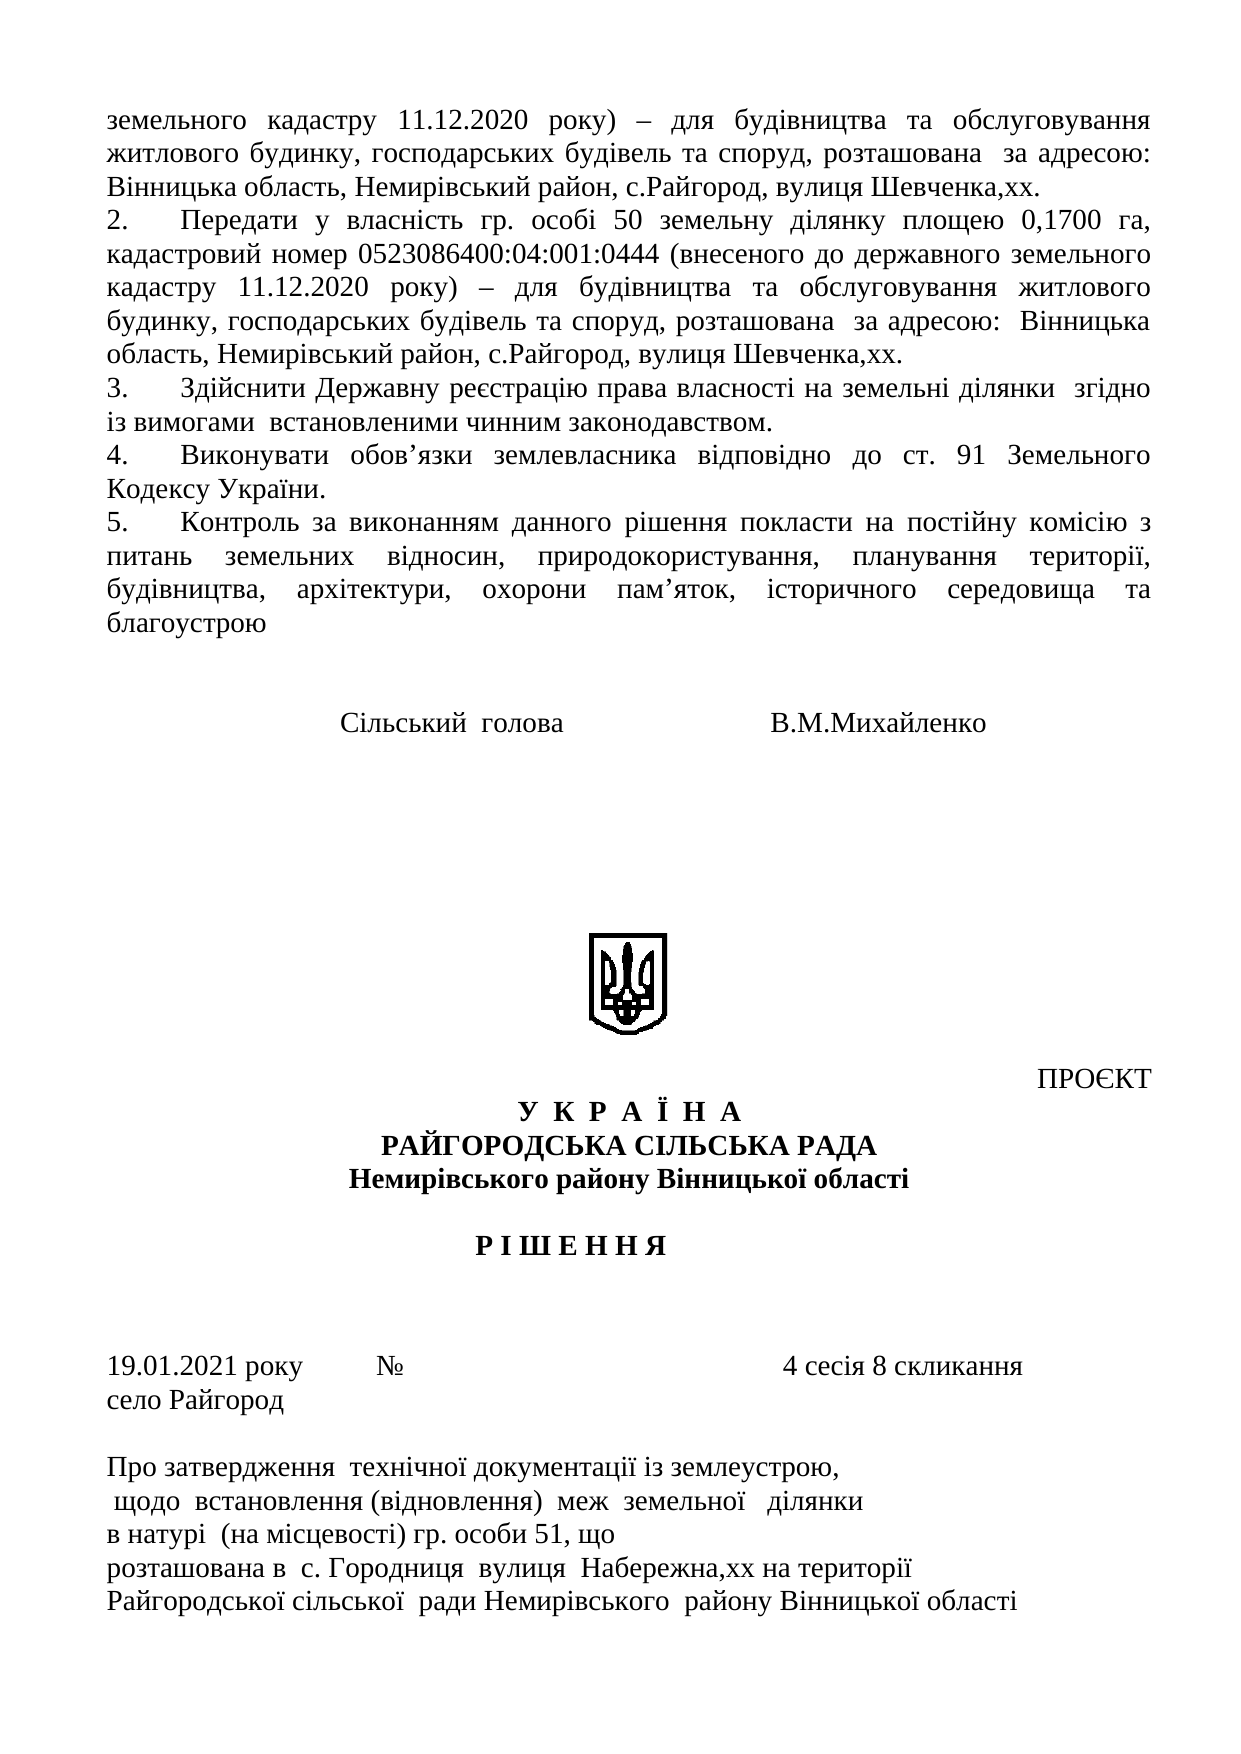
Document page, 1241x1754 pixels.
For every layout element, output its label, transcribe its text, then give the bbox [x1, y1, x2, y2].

text ПРОЄКТ [106, 912, 1152, 1094]
text 19.01.2021 року № 4 cесія 8 скликання [106, 1348, 1152, 1382]
list Здійснити Державну реєстрацію права власності на земельні ділянки згідно із вимогами встановленими чинним законодавством. [106, 370, 1152, 437]
text Райгородської сільської ради Немирівського району Вінницької області [106, 1583, 1152, 1617]
text Про затвердження технічної документації із землеустрою, [106, 1449, 1152, 1483]
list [106, 102, 1152, 202]
text Сільський голова В.М.Михайленко [106, 706, 1152, 739]
list Виконувати обов’язки землевласника відповідно до ст. 91 Земельного Кодексу України. [106, 437, 1152, 504]
list Контроль за виконанням данного рішення покласти на постійну комісію з питань земельних відносин, природокористування, планування території, будівництва, архітектури, охорони пам’яток, історичного середовища та благоустрою [106, 504, 1152, 638]
text щодо встановлення (відновлення) меж земельної ділянки [106, 1483, 1152, 1516]
subtitle РАЙГОРОДСЬКА СІЛЬСЬКА РАДА [106, 1128, 1152, 1161]
text в натурі (на місцевості) гр. особи 51, що [106, 1516, 1152, 1550]
title У К Р А Ї Н А [106, 1094, 1152, 1128]
text розташована в с. Городниця вулиця Набережна,хх на території [106, 1550, 1152, 1583]
subtitle Немирівського району Вінницької області [106, 1161, 1152, 1195]
text село Райгород [106, 1382, 1152, 1416]
list Передати у власність гр. особі 50 земельну ділянку площею 0,1700 га, кадастровий номер 0523086400:04:001:0444 (внесеного до державного земельного кадастру 11.12.2020 року) – для будівництва та обслуговування житлового будинку, господарських будівель та споруд, розташована за адресою: Вінницька область, Немирівський район, с.Райгород, вулиця Шевченка,хх. [106, 202, 1152, 370]
subtitle Р І Ш Е Н Н Я [401, 1228, 1152, 1262]
picture [587, 930, 668, 1036]
